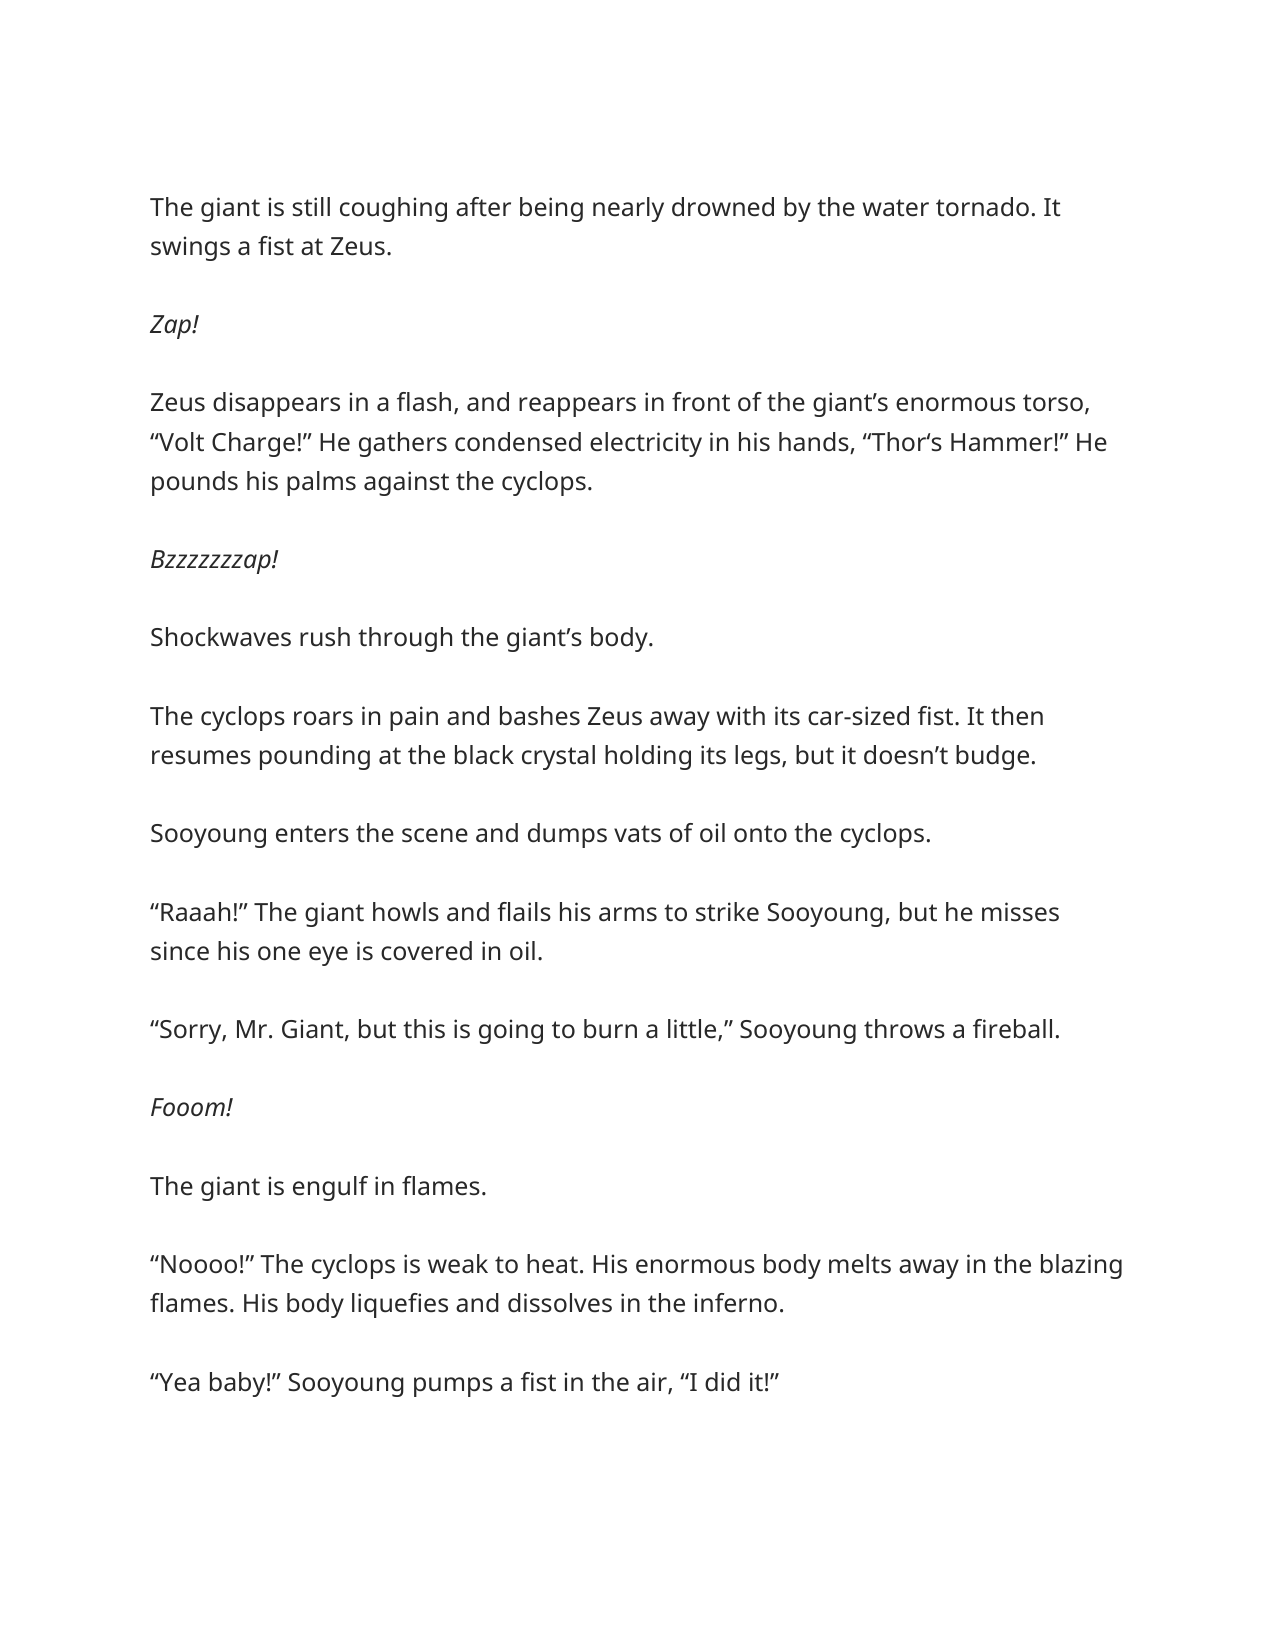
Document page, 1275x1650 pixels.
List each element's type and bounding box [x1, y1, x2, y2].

text [150, 150, 1125, 1477]
